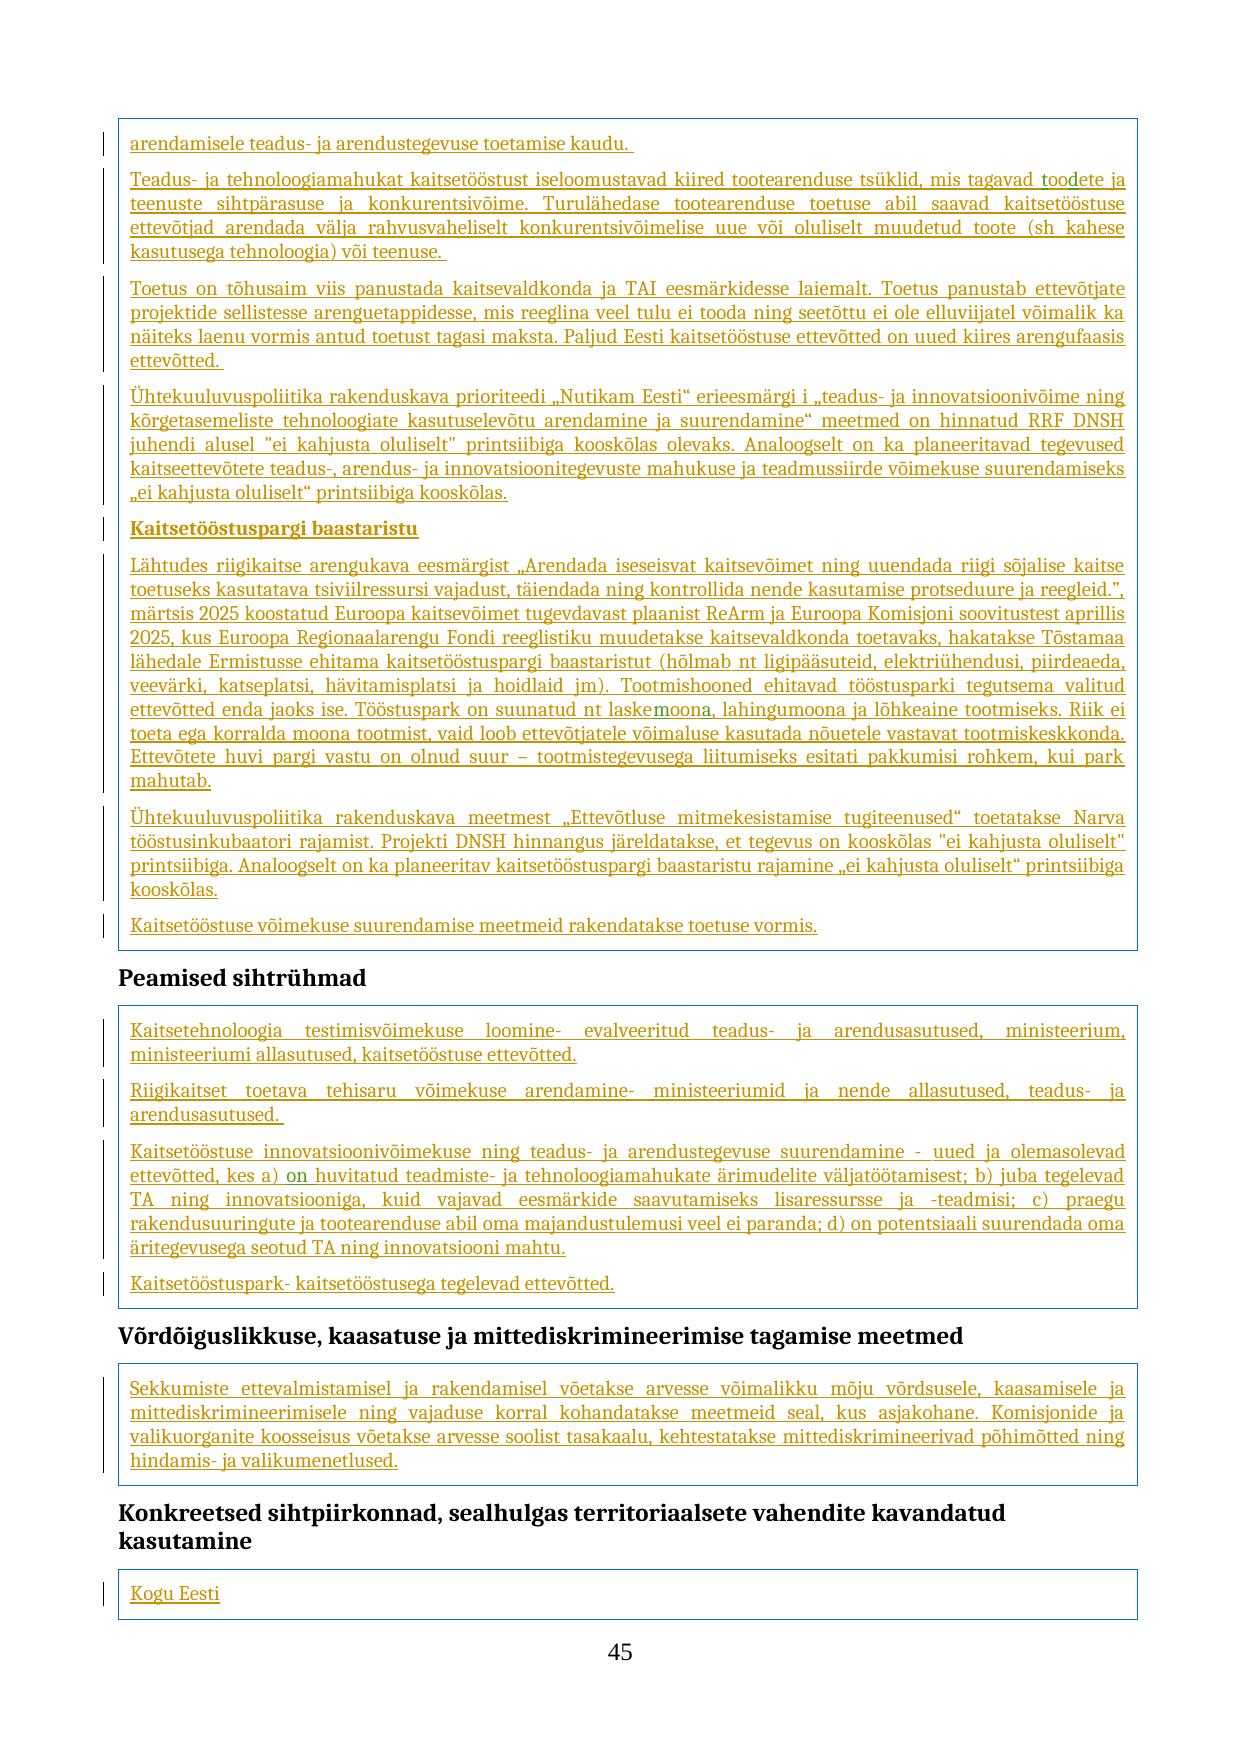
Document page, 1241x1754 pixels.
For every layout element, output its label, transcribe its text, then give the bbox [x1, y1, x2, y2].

text Peamised sihtrühmad [118, 964, 1122, 993]
text Võrdõiguslikkuse, kaasatuse ja mittediskrimineerimise tagamise meetmed [118, 1322, 1122, 1351]
text Konkreetsed sihtpiirkonnad, sealhulgas territoriaalsete vahendite kavandatud kasutamine [118, 1498, 1122, 1556]
table_header [119, 1364, 1137, 1485]
table_header [119, 1006, 1137, 1308]
table_header [119, 1570, 1137, 1618]
table_header [119, 119, 1137, 950]
